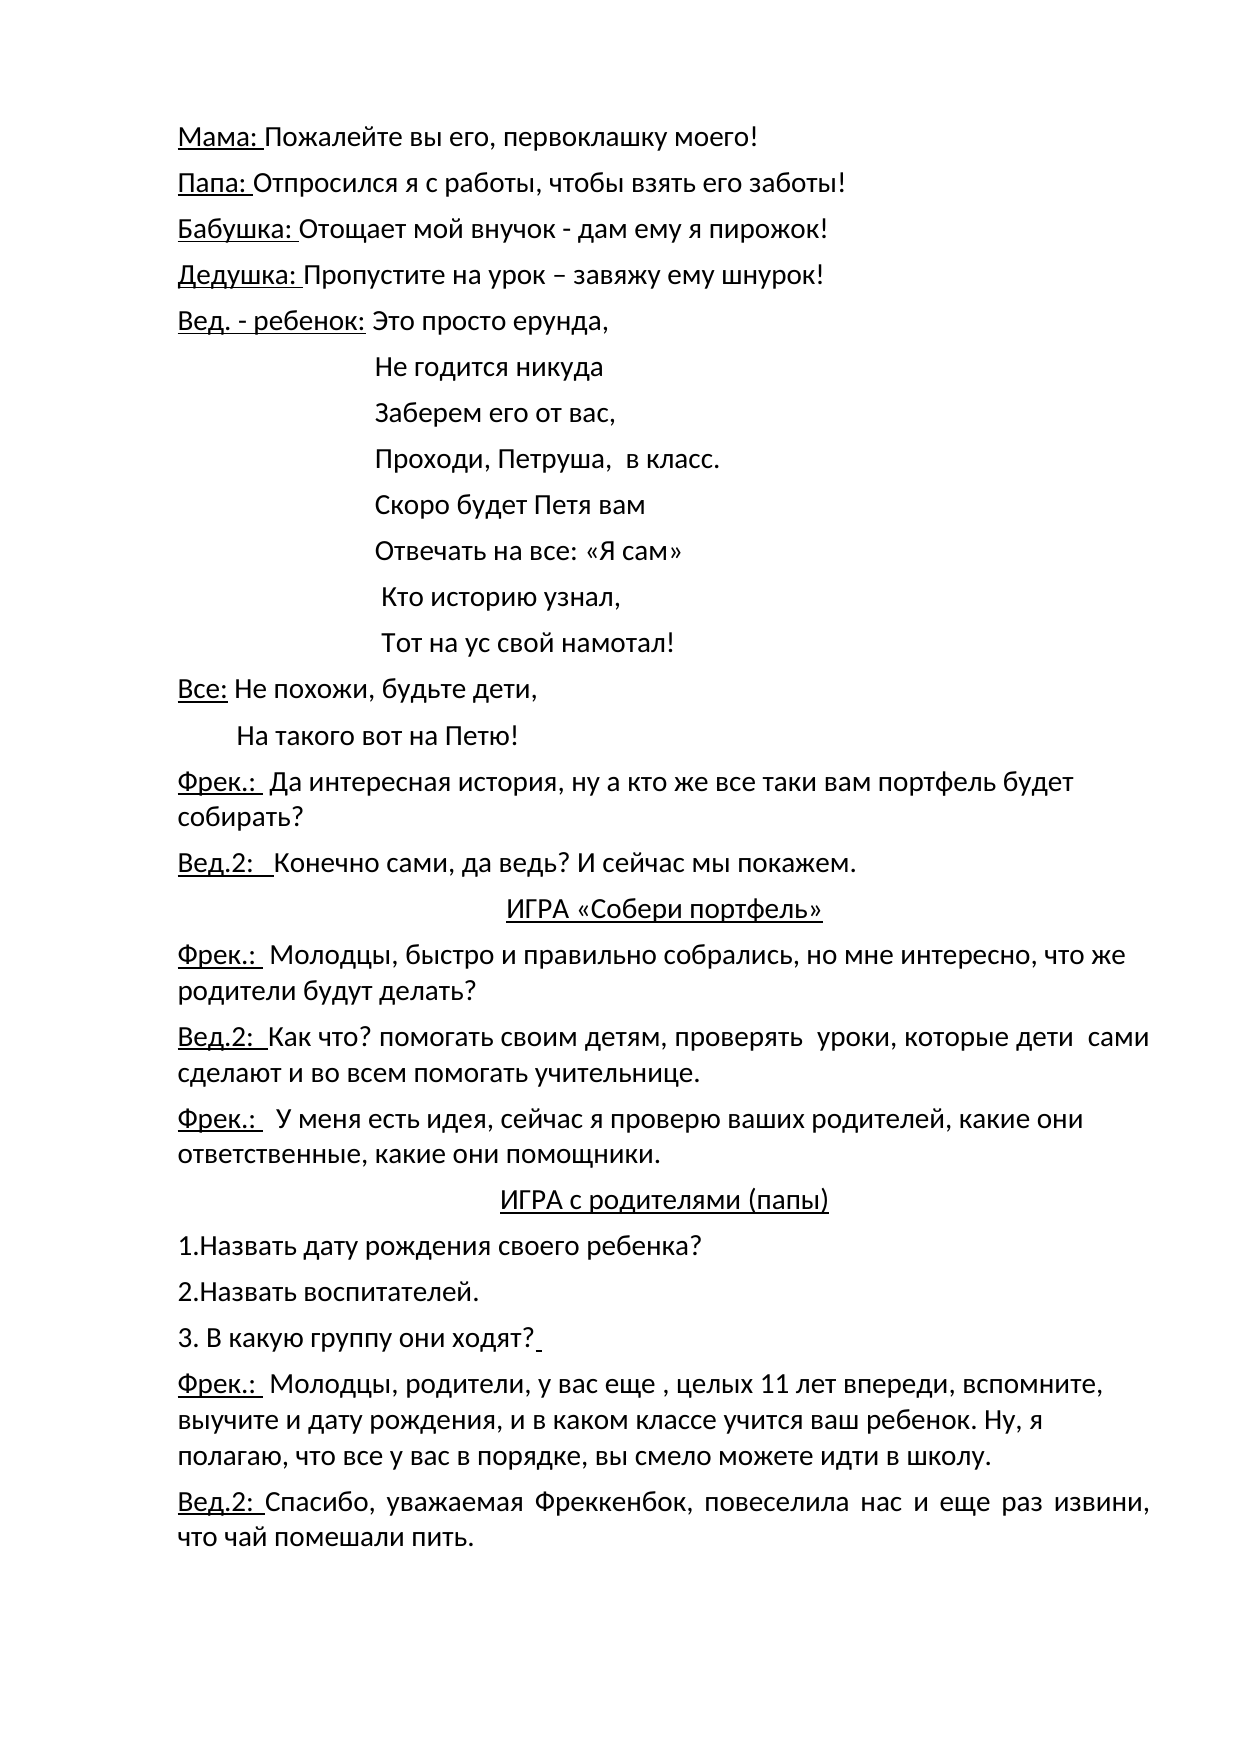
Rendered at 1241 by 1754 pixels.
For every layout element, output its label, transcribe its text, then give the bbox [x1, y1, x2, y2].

text Фрек.: У меня есть идея, сейчас я проверю ваших родителей, какие они ответственные, какие они помощники. [177, 1100, 1152, 1171]
text Бабушка: Отощает мой внучок - дам ему я пирожок! [177, 210, 1152, 246]
text Скоро будет Петя вам [177, 486, 1152, 522]
text ИГРА с родителями (папы) [177, 1181, 1152, 1217]
text Папа: Отпросился я с работы, чтобы взять его заботы! [177, 164, 1152, 200]
text Все: Не похожи, будьте дети, [177, 671, 1152, 706]
text Заберем его от вас, [177, 394, 1152, 430]
text Фрек.: Молодцы, родители, у вас еще , целых 11 лет впереди, вспомните, выучите и дату рождения, и в каком классе учится ваш ребенок. Ну, я полагаю, что все у вас в порядке, вы смело можете идти в школу. [177, 1366, 1152, 1472]
text Не годится никуда [177, 348, 1152, 384]
text На такого вот на Петю! [177, 717, 1152, 752]
text Фрек.: Да интересная история, ну а кто же все таки вам портфель будет собирать? [177, 763, 1152, 834]
text 2.Назвать воспитателей. [177, 1273, 1152, 1309]
text Вед. - ребенок: Это просто ерунда, [177, 302, 1152, 338]
text Тот на ус свой намотал! [177, 624, 1152, 660]
text Отвечать на все: «Я сам» [177, 532, 1152, 568]
text Вед.2: Конечно сами, да ведь? И сейчас мы покажем. [177, 844, 1152, 880]
text 1.Назвать дату рождения своего ребенка? [177, 1227, 1152, 1263]
text Дедушка: Пропустите на урок – завяжу ему шнурок! [177, 256, 1152, 292]
text Мама: Пожалейте вы его, первоклашку моего! [177, 118, 1152, 154]
text Проходи, Петруша, в класс. [177, 440, 1152, 476]
text ИГРА «Собери портфель» [177, 890, 1152, 926]
text Фрек.: Молодцы, быстро и правильно собрались, но мне интересно, что же родители будут делать? [177, 936, 1152, 1008]
text 3. В какую группу они ходят? [177, 1319, 1152, 1355]
text Вед.2: Спасибо, уважаемая Фреккенбок, повеселила нас и еще раз извини, что чай помешали пить. [177, 1483, 1152, 1554]
text Вед.2: Как что? помогать своим детям, проверять уроки, которые дети сами сделают и во всем помогать учительнице. [177, 1018, 1152, 1089]
text Кто историю узнал, [177, 578, 1152, 614]
